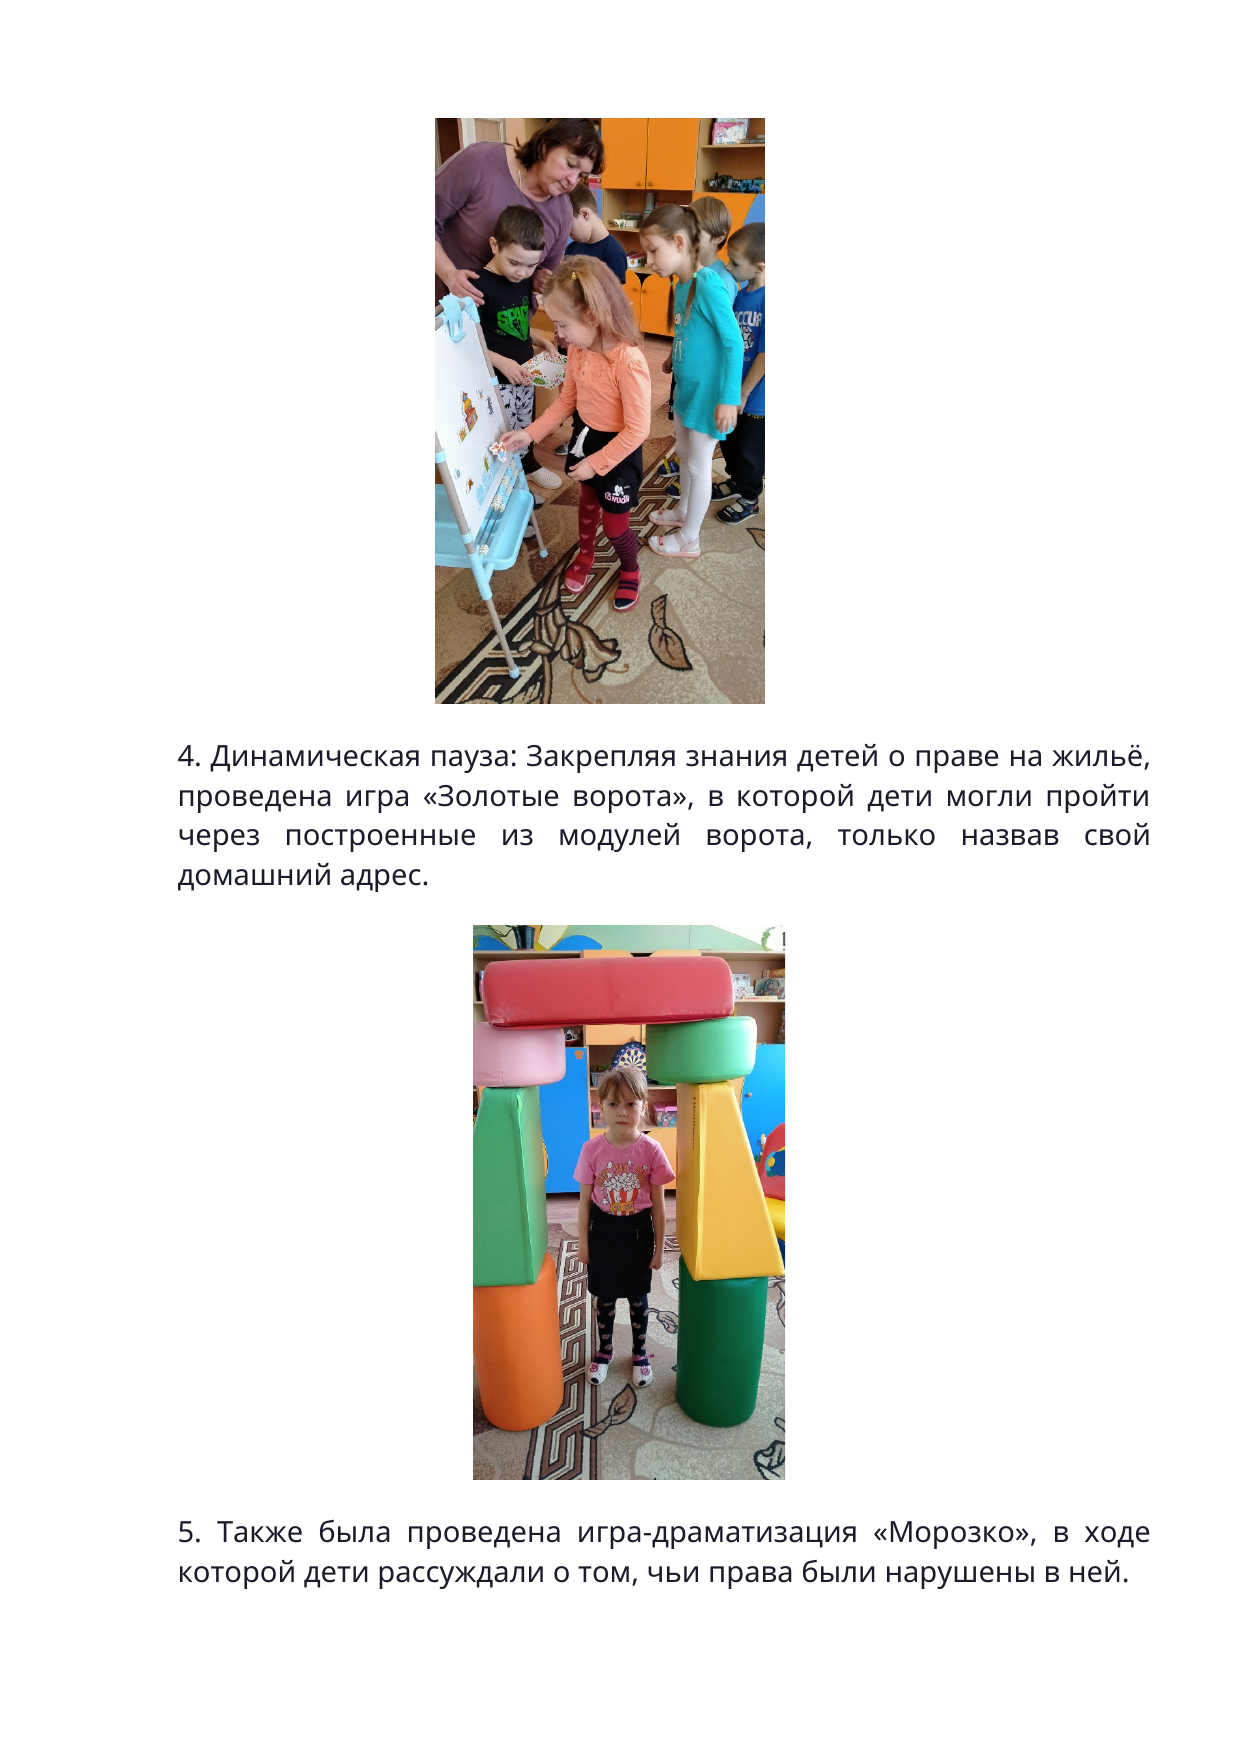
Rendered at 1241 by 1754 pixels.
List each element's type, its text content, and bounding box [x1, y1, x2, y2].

text 4. Динамическая пауза: Закрепляя знания детей о праве на жильё, проведена игра «Золотые ворота», в которой дети могли пройти через построенные из модулей ворота, только назвав свой домашний адрес. [177, 735, 1152, 894]
picture [473, 925, 786, 1480]
picture [435, 118, 765, 704]
text 5. Также была проведена игра-драматизация «Морозко», в ходе которой дети рассуждали о том, чьи права были нарушены в ней. [177, 1511, 1152, 1591]
